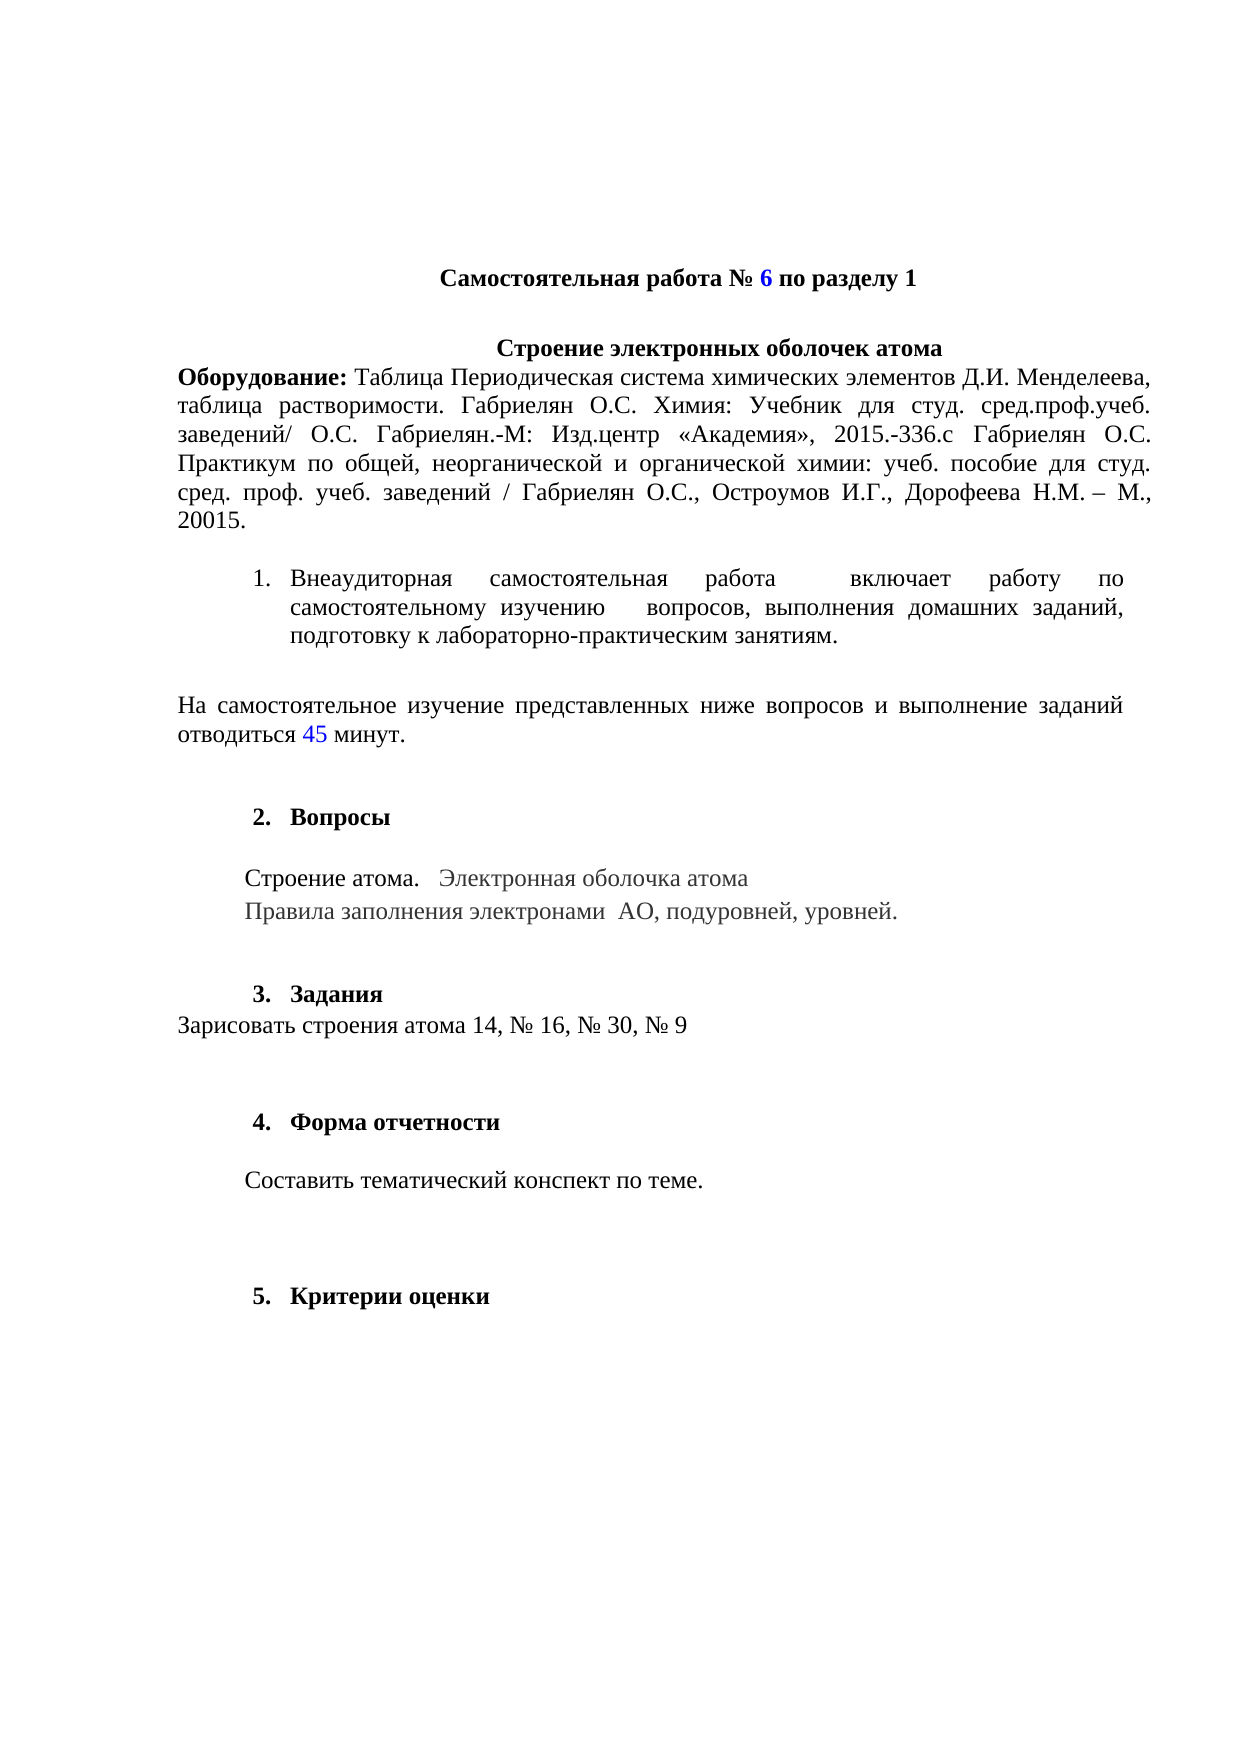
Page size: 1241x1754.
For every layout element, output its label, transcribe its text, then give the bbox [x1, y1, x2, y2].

list Внеаудиторная самостоятельная работа включает работу по самостоятельному изучению вопросов, выполнения домашних заданий, подготовку к лабораторно-практическим занятиям. [252, 563, 1124, 649]
list Задания [252, 979, 1152, 1008]
text Составить тематический конспект по теме. [244, 1165, 1152, 1194]
list Форма отчетности [252, 1107, 1152, 1136]
list Строение атома. Электронная оболочка атома [244, 863, 1152, 892]
text Оборудование: Таблица Периодическая система химических элементов Д.И. Менделеева, таблица растворимости. Габриелян О.С. Химия: Учебник для студ. сред.проф.учеб. заведений/ О.С. Габриелян.-М: Изд.центр «Академия», 2015.-336.с Габриелян О.С. Практикум по общей, неорганической и органической химии: учеб. пособие для студ. сред. проф. учеб. заведений / Габриелян О.С., Остроумов И.Г., Дорофеева Н.М. – М., 20015. [177, 362, 1152, 534]
list Критерии оценки [252, 1281, 1152, 1309]
list Правила заполнения электронами АО, подуровней, уровней. [244, 896, 1152, 925]
text Зарисовать строения атома 14, № 16, № 30, № 9 [177, 1008, 1152, 1039]
text Строение электронных оболочек атома [177, 333, 1152, 362]
subtitle Самостоятельная работа № 6 по разделу 1 [244, 263, 1112, 292]
text На самостоятельное изучение представленных ниже вопросов и выполнение заданий отводиться 45 минут. [177, 690, 1124, 748]
list Вопросы [252, 802, 1152, 830]
